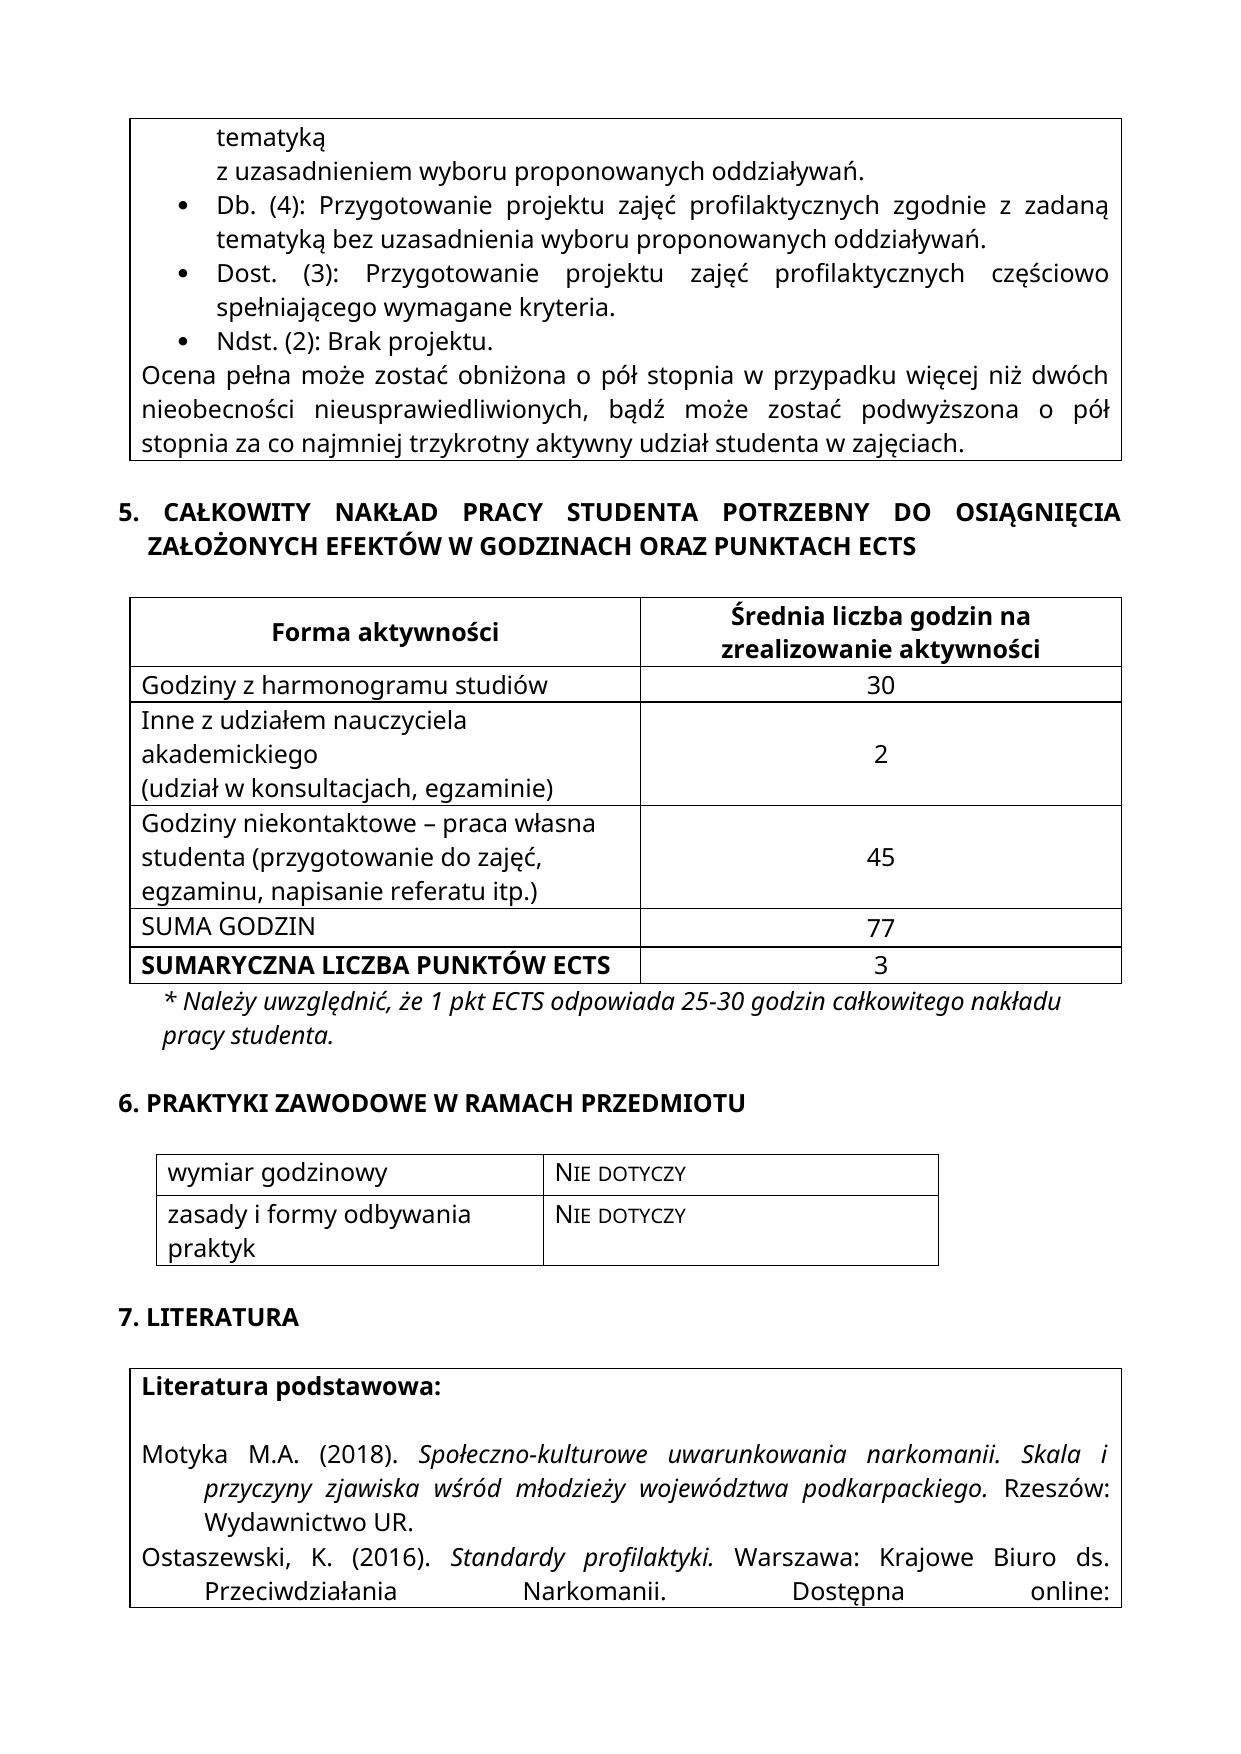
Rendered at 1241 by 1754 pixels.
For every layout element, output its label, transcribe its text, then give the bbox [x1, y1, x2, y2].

table_header Średnia liczba godzin na zrealizowanie aktywności [641, 598, 1121, 666]
text 7. LITERATURA [118, 1300, 1122, 1334]
text 5. CAŁKOWITY NAKŁAD PRACY STUDENTA POTRZEBNY DO OSIĄGNIĘCIA ZAŁOŻONYCH EFEKTÓW W GODZINACH ORAZ PUNKTACH ECTS [118, 495, 1122, 563]
table_header Forma aktywności [131, 598, 640, 666]
table_cell Godziny niekontaktowe – praca własna studenta (przygotowanie do zajęć, egzaminu, napisanie referatu itp.) [131, 806, 640, 908]
text 6. PRAKTYKI ZAWODOWE W RAMACH PRZEDMIOTU [118, 1086, 1122, 1120]
table_cell Godziny z harmonogramu studiów [131, 667, 640, 701]
table_cell 2 [641, 703, 1121, 804]
table_cell 45 [641, 806, 1121, 908]
table_cell 77 [641, 909, 1121, 946]
table_cell zasady i formy odbywania praktyk [157, 1196, 543, 1264]
table_cell Inne z udziałem nauczyciela akademickiego (udział w konsultacjach, egzaminie) [131, 703, 640, 804]
table_cell SUMARYCZNA LICZBA PUNKTÓW ECTS [131, 948, 640, 983]
table_cell Nie dotyczy [544, 1196, 938, 1264]
table_cell 3 [641, 948, 1121, 983]
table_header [131, 1369, 1121, 1607]
table_header Nie dotyczy [544, 1155, 938, 1195]
table_cell 30 [641, 667, 1121, 701]
text * Należy uwzględnić, że 1 pkt ECTS odpowiada 25-30 godzin całkowitego nakładu pracy studenta. [162, 984, 1122, 1052]
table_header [131, 119, 1121, 460]
table_cell SUMA GODZIN [131, 909, 640, 946]
table_header wymiar godzinowy [157, 1155, 543, 1195]
